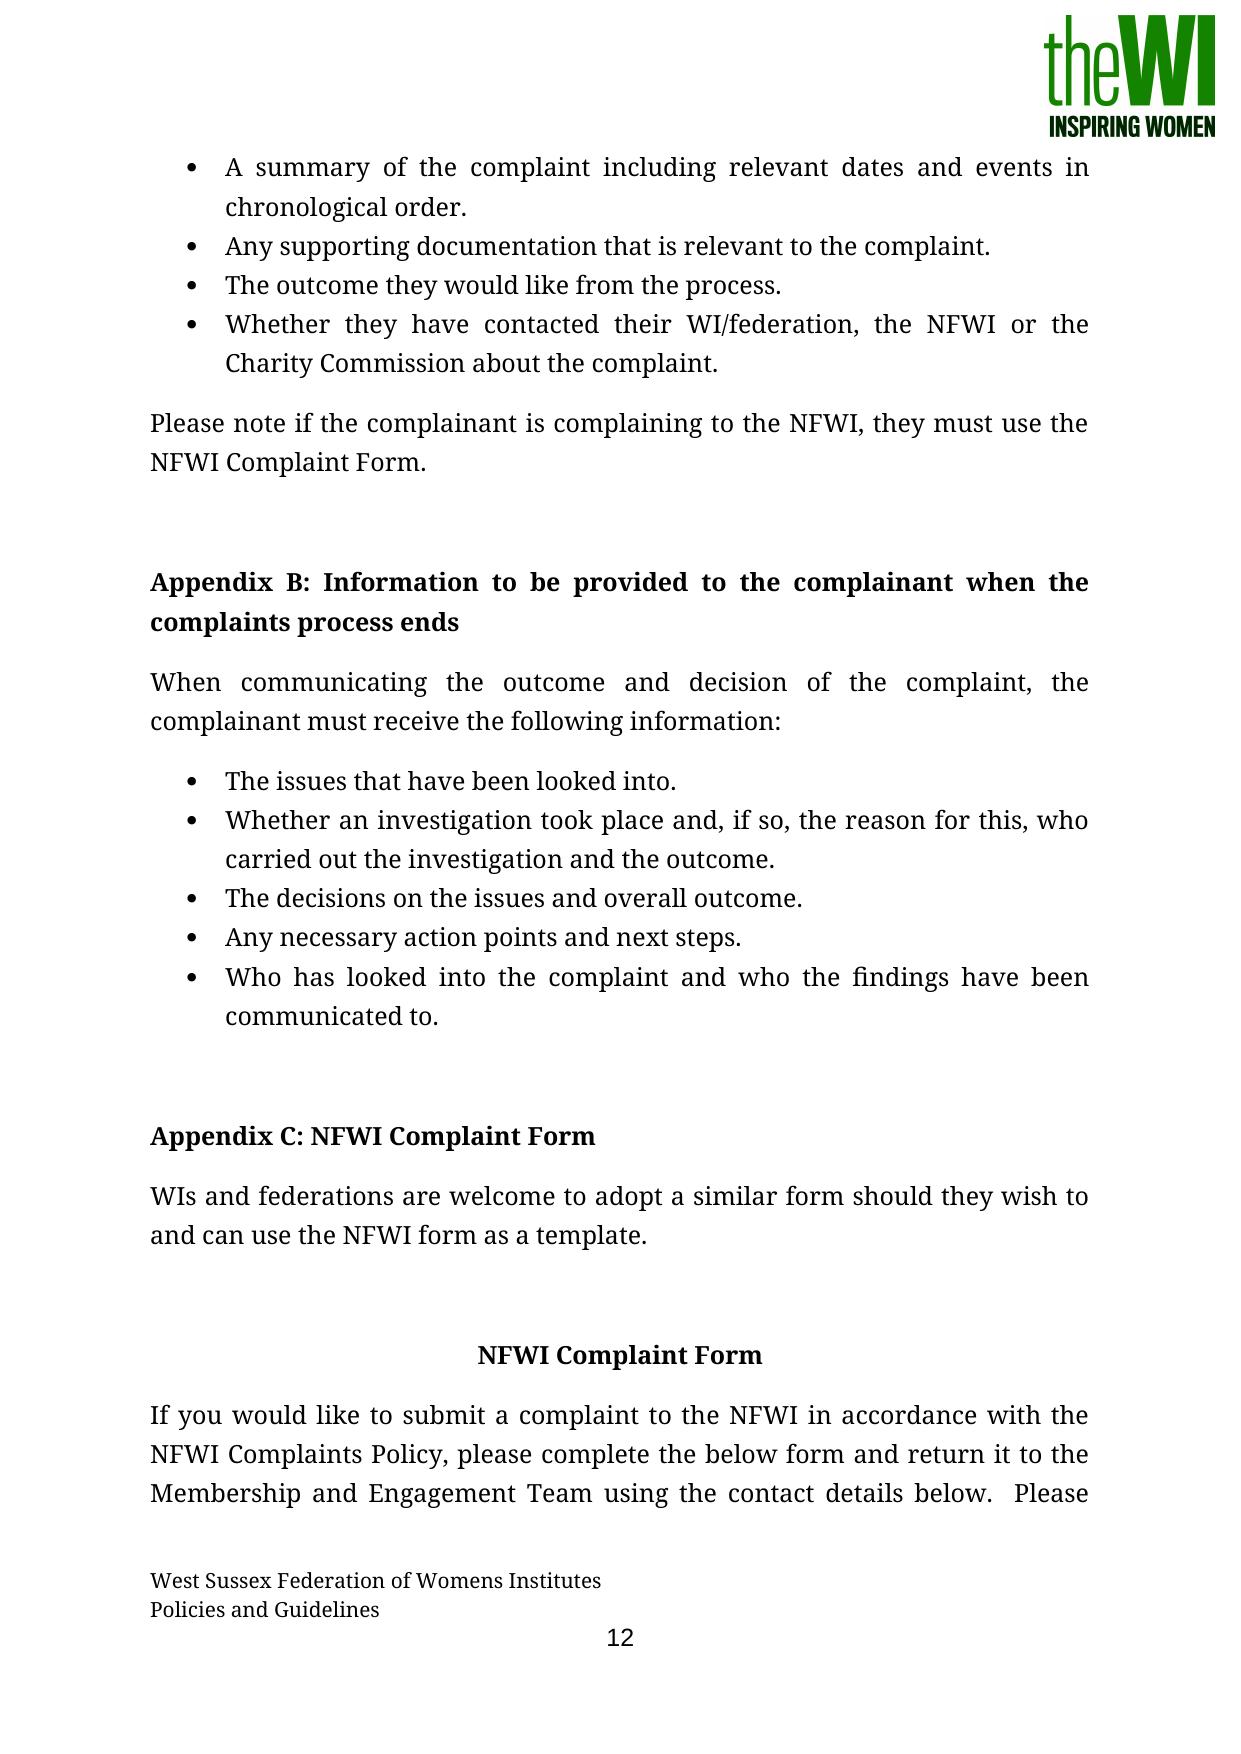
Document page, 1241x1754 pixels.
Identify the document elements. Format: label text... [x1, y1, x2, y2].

list Whether an investigation took place and, if so, the reason for this, who carried out the investigation and the outcome. [187, 802, 1090, 876]
text Appendix B: Information to be provided to the complainant when the complaints process ends [150, 565, 1090, 638]
list Any supporting documentation that is relevant to the complaint. [187, 228, 1090, 262]
text Please note if the complainant is complaining to the NFWI, they must use the NFWI Complaint Form. [150, 406, 1090, 479]
list Whether they have contacted their WI/federation, the NFWI or the Charity Commission about the complaint. [187, 307, 1090, 380]
list Any necessary action points and next steps. [187, 920, 1090, 954]
text When communicating the outcome and decision of the complaint, the complainant must receive the following information: [150, 664, 1090, 737]
list The decisions on the issues and overall outcome. [187, 881, 1090, 915]
list The outcome they would like from the process. [187, 267, 1090, 302]
list Who has looked into the complaint and who the findings have been communicated to. [187, 959, 1090, 1032]
text WIs and federations are welcome to adopt a similar form should they wish to and can use the NFWI form as a template. [150, 1178, 1090, 1252]
list A summary of the complaint including relevant dates and events in chronological order. [187, 150, 1090, 223]
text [150, 1397, 1090, 1510]
text Appendix C: NFWI Complaint Form [150, 1118, 1090, 1152]
text NFWI Complaint Form [150, 1337, 1090, 1372]
list The issues that have been looked into. [187, 763, 1090, 797]
picture [1044, 15, 1215, 137]
